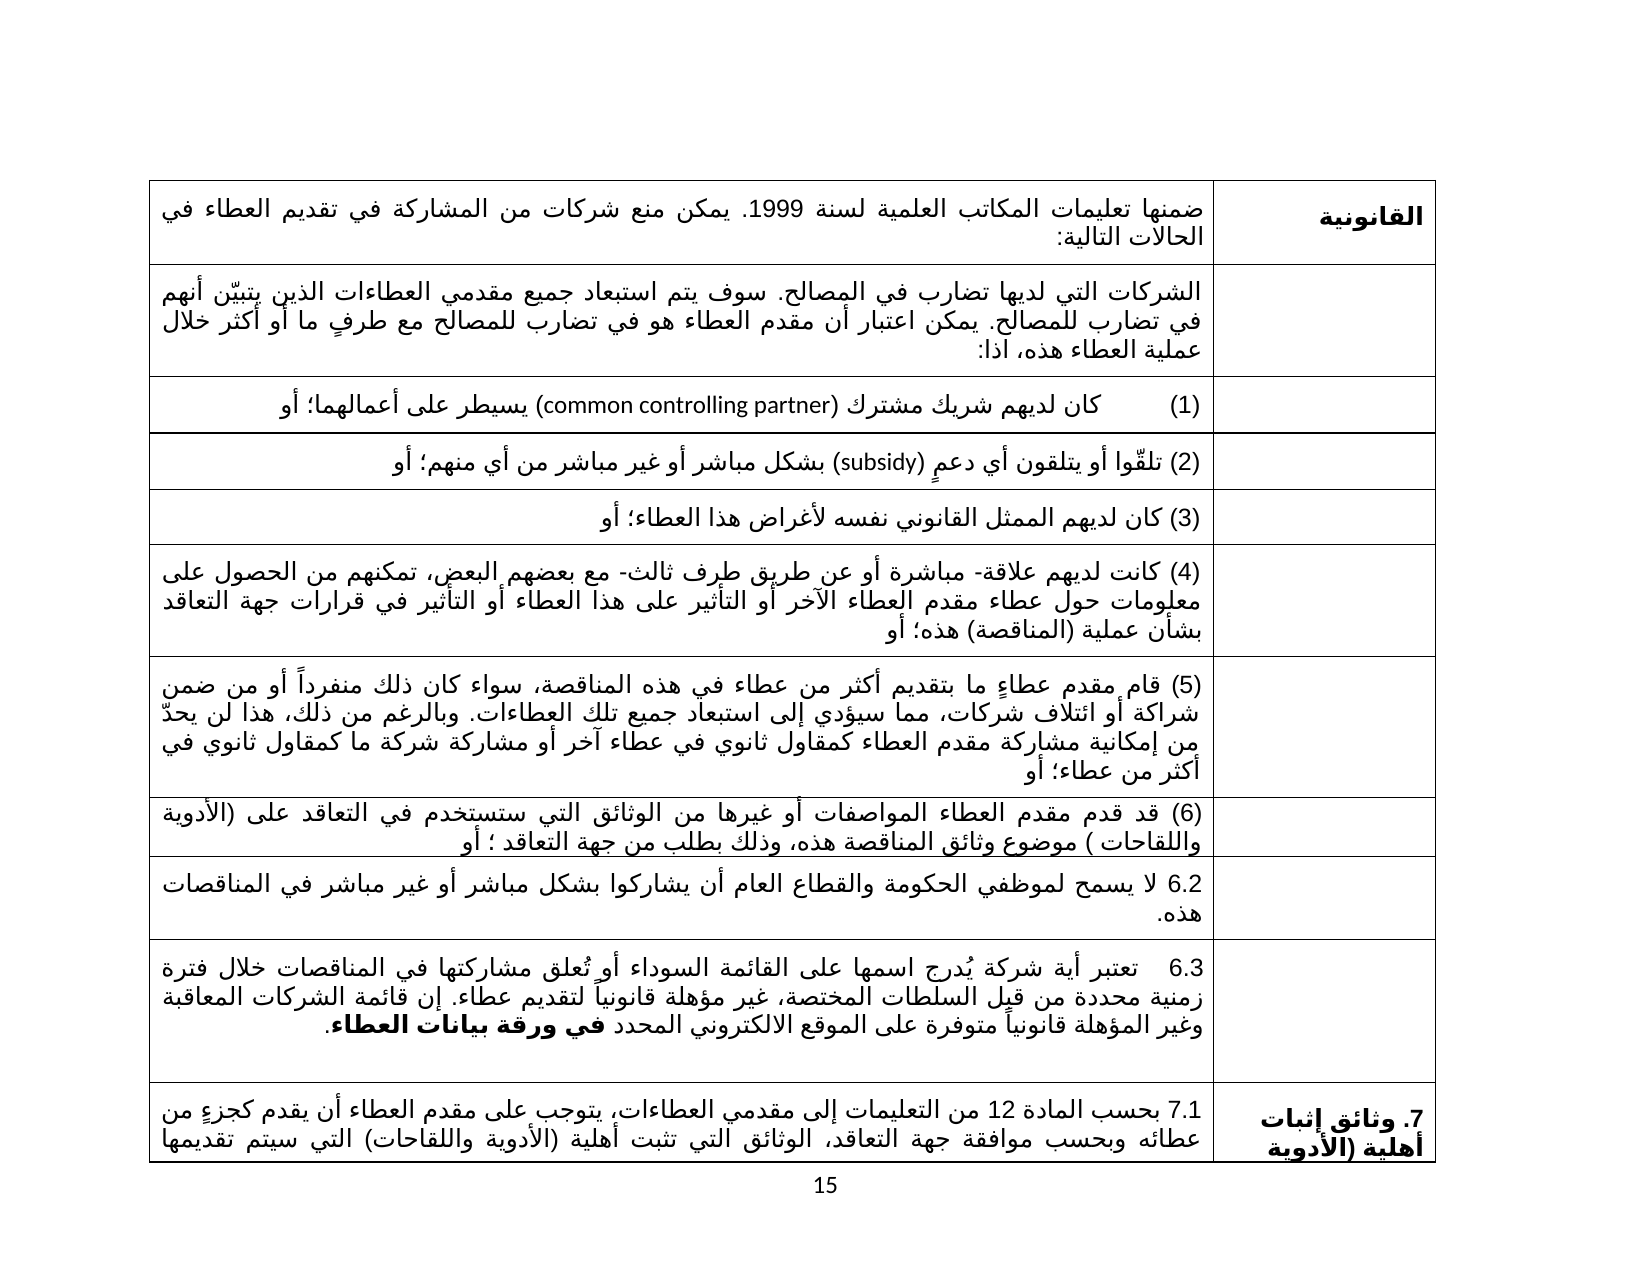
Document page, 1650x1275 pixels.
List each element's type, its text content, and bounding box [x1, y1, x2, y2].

table_cell [1214, 657, 1435, 797]
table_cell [150, 1083, 1213, 1161]
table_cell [150, 181, 1213, 263]
table_cell [1214, 857, 1435, 939]
table_cell [1214, 940, 1435, 1082]
table_cell (1) كان لديهم شريك مشترك (common controlling partner) يسيطر على أعمالهما؛ أو [150, 377, 1213, 432]
table_cell [1214, 490, 1435, 544]
table_cell [1214, 377, 1435, 432]
table_cell (6) قد قدم مقدم العطاء المواصفات أو غيرها من الوثائق التي ستستخدم في التعاقد على (الأدوية واللقاحات ) موضوع وثائق المناقصة هذه، وذلك بطلب من جهة التعاقد ؛ أو [150, 798, 1213, 856]
table_cell (4) كانت لديهم علاقة- مباشرة أو عن طريق طرف ثالث- مع بعضهم البعض، تمكنهم من الحصول على معلومات حول عطاء مقدم العطاء الآخر أو التأثير على هذا العطاء أو التأثير في قرارات جهة التعاقد بشأن عملية (المناقصة) هذه؛ أو [150, 545, 1213, 656]
table_cell [1214, 265, 1435, 376]
table_cell [1214, 798, 1435, 856]
table_cell 6.2 لا يسمح لموظفي الحكومة والقطاع العام أن يشاركوا بشكل مباشر أو غير مباشر في المناقصات هذه. [150, 857, 1213, 939]
table_cell 6.3 تعتبر أية شركة يُدرج اسمها على القائمة السوداء أو تُعلق مشاركتها في المناقصات خلال فترة زمنية محددة من قبل السلطات المختصة، غير مؤهلة قانونياً لتقديم عطاء. إن قائمة الشركات المعاقبة وغير المؤهلة قانونياً متوفرة على الموقع الالكتروني المحدد في ورقة بيانات العطاء. [150, 940, 1213, 1082]
table_cell [1214, 434, 1435, 489]
table_cell (3) كان لديهم الممثل القانوني نفسه لأغراض هذا العطاء؛ أو [150, 490, 1213, 544]
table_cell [1214, 181, 1435, 263]
table_cell (2) تلقّوا أو يتلقون أي دعمٍ (subsidy) بشكل مباشر أو غير مباشر من أي منهم؛ أو [150, 434, 1213, 489]
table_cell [1214, 1083, 1435, 1161]
table_cell الشركات التي لديها تضارب في المصالح. سوف يتم استبعاد جميع مقدمي العطاءات الذين يتبيّن أنهم في تضارب للمصالح. يمكن اعتبار أن مقدم العطاء هو في تضارب للمصالح مع طرفٍ ما أو أكثر خلال عملية العطاء هذه، اذا: [150, 265, 1213, 376]
table_cell (5) قام مقدم عطاءٍ ما بتقديم أكثر من عطاء في هذه المناقصة، سواء كان ذلك منفرداً أو من ضمن شراكة أو ائتلاف شركات، مما سيؤدي إلى استبعاد جميع تلك العطاءات. وبالرغم من ذلك، هذا لن يحدّ من إمكانية مشاركة مقدم العطاء كمقاول ثانوي في عطاء آخر أو مشاركة شركة ما كمقاول ثانوي في أكثر من عطاء؛ أو [150, 657, 1213, 797]
table_cell [1214, 545, 1435, 656]
